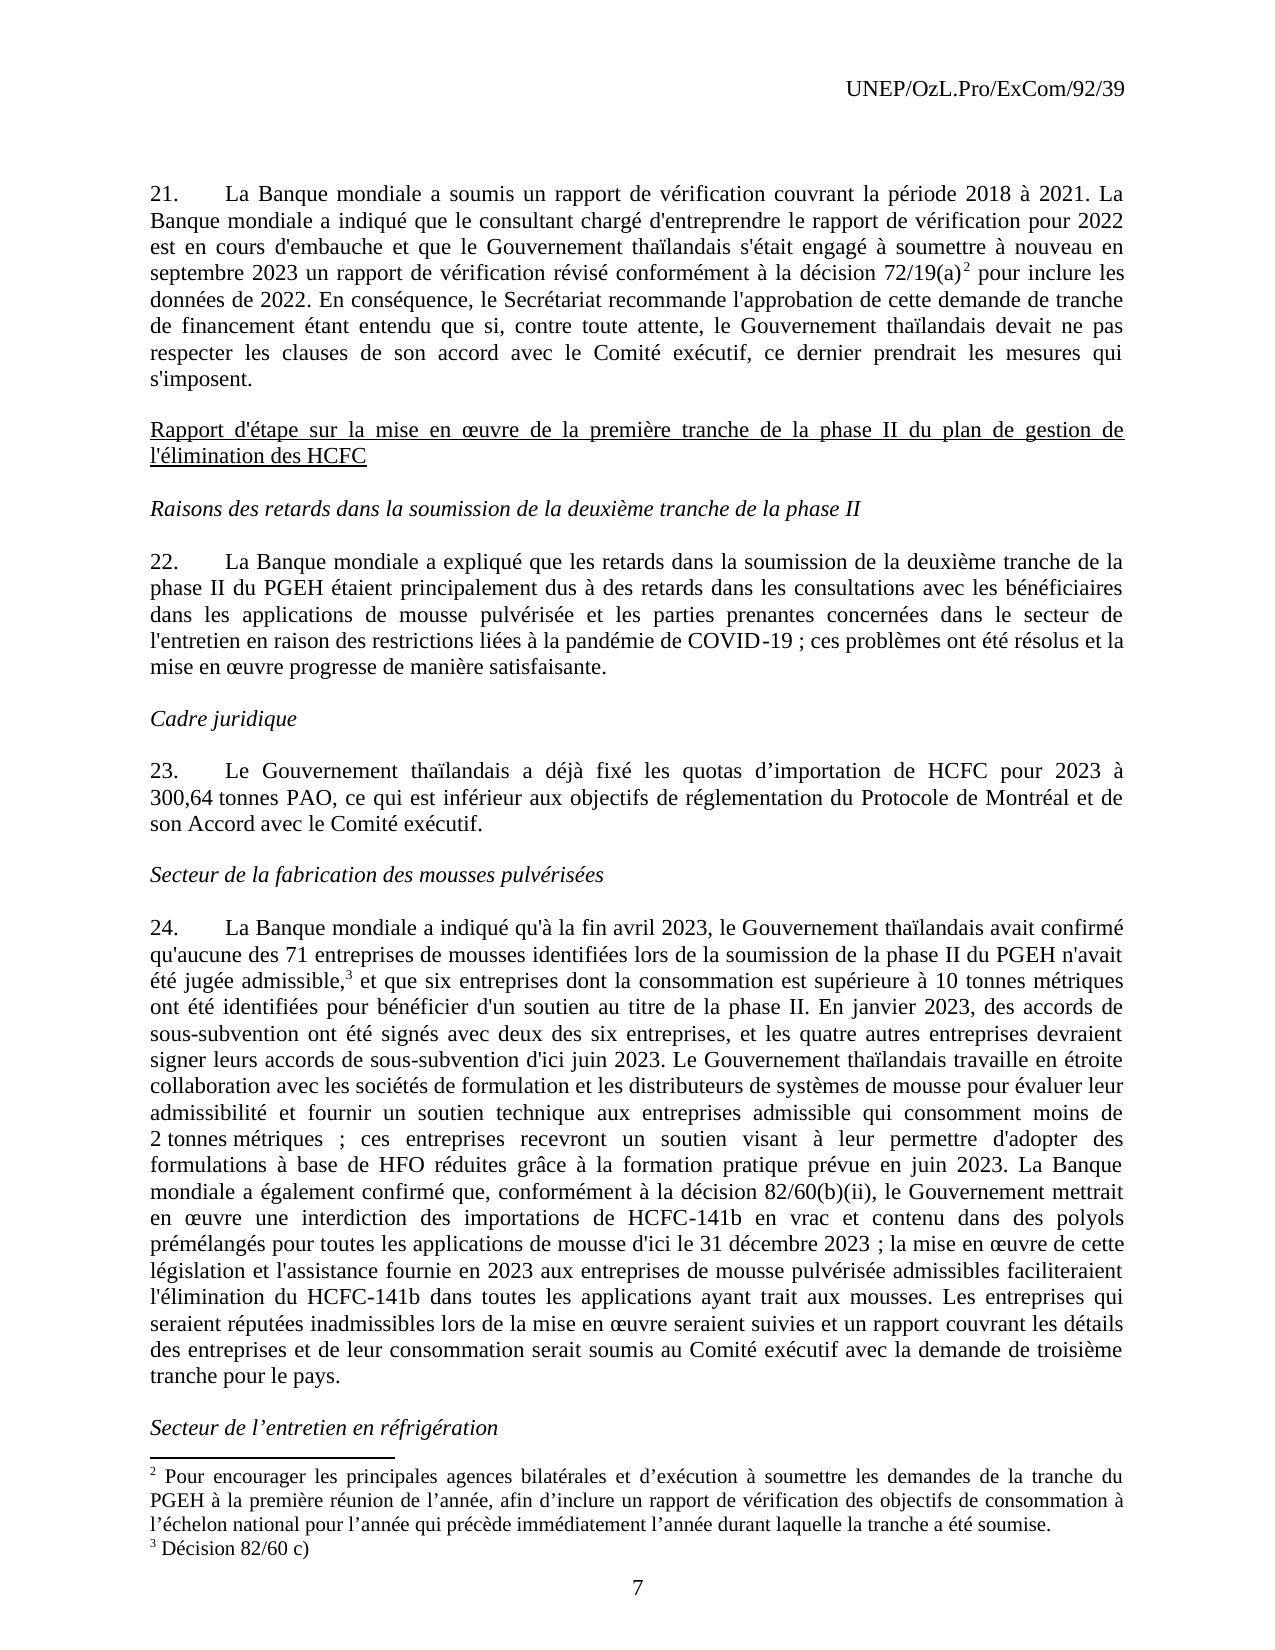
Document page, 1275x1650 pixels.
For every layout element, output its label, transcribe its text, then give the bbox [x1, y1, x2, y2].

subtitle Le Gouvernement thaïlandais a déjà fixé les quotas d’importation de HCFC pour 2023 à 300,64 tonnes PAO, ce qui est inférieur aux objectifs de réglementation du Protocole de Montréal et de son Accord avec le Comité exécutif. [150, 757, 1125, 837]
subtitle La Banque mondiale a soumis un rapport de vérification couvrant la période 2018 à 2021. La Banque mondiale a indiqué que le consultant chargé d'entreprendre le rapport de vérification pour 2022 est en cours d'embauche et que le Gouvernement thaïlandais s'était engagé à soumettre à nouveau en septembre 2023 un rapport de vérification révisé conformément à la décision 72/19(a) pour inclure les données de 2022. En conséquence, le Secrétariat recommande l'approbation de cette demande de tranche de financement étant entendu que si, contre toute attente, le Gouvernement thaïlandais devait ne pas respecter les clauses de son accord avec le Comité exécutif, ce dernier prendrait les mesures qui s'imposent. [150, 180, 1125, 391]
text Raisons des retards dans la soumission de la deuxième tranche de la phase II [150, 495, 1125, 522]
text Secteur de la fabrication des mousses pulvérisées [150, 862, 1125, 888]
text Rapport d'étape sur la mise en œuvre de la première tranche de la phase II du plan de gestion de l'élimination des HCFC [150, 440, 1125, 469]
text Rapport d'étape sur la mise en œuvre de la première tranche de la phase II du plan de gestion de l'élimination des HCFC [150, 416, 1125, 439]
subtitle La Banque mondiale a indiqué qu'à la fin avril 2023, le Gouvernement thaïlandais avait confirmé qu'aucune des 71 entreprises de mousses identifiées lors de la soumission de la phase II du PGEH n'avait été jugée admissible, et que six entreprises dont la consommation est supérieure à 10 tonnes métriques ont été identifiées pour bénéficier d'un soutien au titre de la phase II. En janvier 2023, des accords de sous-subvention ont été signés avec deux des six entreprises, et les quatre autres entreprises devraient signer leurs accords de sous-subvention d'ici juin 2023. Le Gouvernement thaïlandais travaille en étroite collaboration avec les sociétés de formulation et les distributeurs de systèmes de mousse pour évaluer leur admissibilité et fournir un soutien technique aux entreprises admissible qui consomment moins de 2 tonnes métriques ; ces entreprises recevront un soutien visant à leur permettre d'adopter des formulations à base de HFO réduites grâce à la formation pratique prévue en juin 2023. La Banque mondiale a également confirmé que, conformément à la décision 82/60(b)(ii), le Gouvernement mettrait en œuvre une interdiction des importations de HCFC-141b en vrac et contenu dans des polyols prémélangés pour toutes les applications de mousse d'ici le 31 décembre 2023 ; la mise en œuvre de cette législation et l'assistance fournie en 2023 aux entreprises de mousse pulvérisée admissibles faciliteraient l'élimination du HCFC-141b dans toutes les applications ayant trait aux mousses. Les entreprises qui seraient réputées inadmissibles lors de la mise en œuvre seraient suivies et un rapport couvrant les détails des entreprises et de leur consommation serait soumis au Comité exécutif avec la demande de troisième tranche pour le pays. [150, 914, 1125, 1389]
text Cadre juridique [150, 705, 1125, 731]
text Secteur de l’entretien en réfrigération [150, 1414, 1125, 1440]
subtitle La Banque mondiale a expliqué que les retards dans la soumission de la deuxième tranche de la phase II du PGEH étaient principalement dus à des retards dans les consultations avec les bénéficiaires dans les applications de mousse pulvérisée et les parties prenantes concernées dans le secteur de l'entretien en raison des restrictions liées à la pandémie de COVID-19 ; ces problèmes ont été résolus et la mise en œuvre progresse de manière satisfaisante. [150, 548, 1125, 680]
